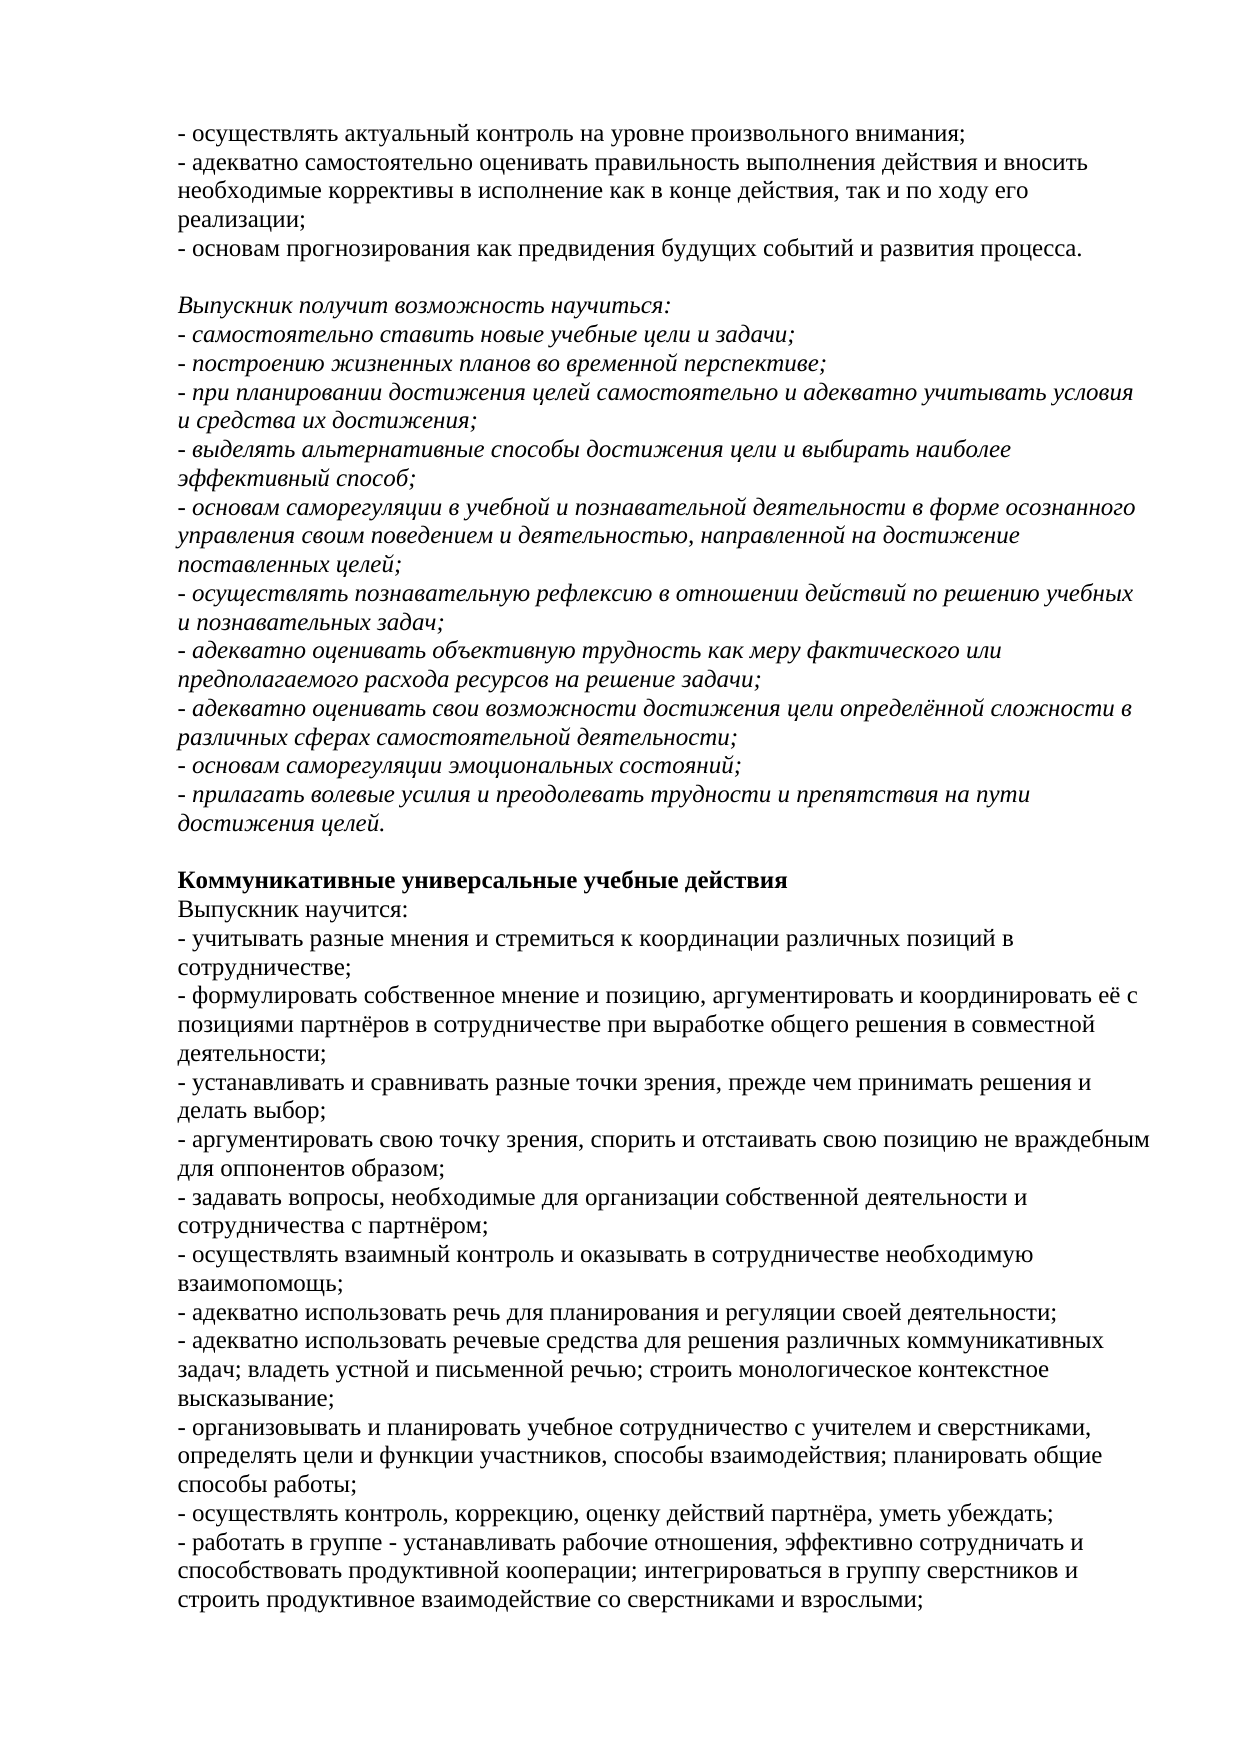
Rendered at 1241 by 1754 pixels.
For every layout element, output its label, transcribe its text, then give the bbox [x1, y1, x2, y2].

text - основам прогнозирования как предвидения будущих событий и развития процесса. [177, 233, 1152, 262]
text - основам саморегуляции в учебной и познавательной деятельности в форме осознанного управления своим поведением и деятельностью, направленной на достижение поставленных целей; [177, 492, 1152, 578]
text - адекватно использовать речевые средства для решения различных коммуникативных задач; владеть устной и письменной речью; строить монологическое контекстное высказывание; [177, 1326, 1152, 1412]
text Коммуникативные универсальные учебные действия [177, 866, 1152, 894]
text - основам саморегуляции эмоциональных состояний; [177, 751, 1152, 779]
text - осуществлять контроль, коррекцию, оценку действий партнёра, уметь убеждать; [177, 1498, 1152, 1527]
text Выпускник научится: [177, 894, 1152, 923]
text - задавать вопросы, необходимые для организации собственной деятельности и сотрудничества с партнёром; [177, 1182, 1152, 1239]
text - организовывать и планировать учебное сотрудничество с учителем и сверстниками, определять цели и функции участников, способы взаимодействия; планировать общие способы работы; [177, 1412, 1152, 1498]
text - аргументировать свою точку зрения, спорить и отстаивать свою позицию не враждебным для оппонентов образом; [177, 1124, 1152, 1182]
text - учитывать разные мнения и стремиться к координации различных позиций в сотрудничестве; [177, 923, 1152, 981]
text - адекватно оценивать объективную трудность как меру фактического или предполагаемого расхода ресурсов на решение задачи; [177, 636, 1152, 693]
text - работать в группе - устанавливать рабочие отношения, эффективно сотрудничать и способствовать продуктивной кооперации; интегрироваться в группу сверстников и строить продуктивное взаимодействие со сверстниками и взрослыми; [177, 1527, 1152, 1613]
text Выпускник получит возможность научиться: [177, 291, 1152, 319]
text - адекватно самостоятельно оценивать правильность выполнения действия и вносить необходимые коррективы в исполнение как в конце действия, так и по ходу его реализации; [177, 147, 1152, 233]
text - осуществлять познавательную рефлексию в отношении действий по решению учебных и познавательных задач; [177, 578, 1152, 636]
text - при планировании достижения целей самостоятельно и адекватно учитывать условия и средства их достижения; [177, 377, 1152, 434]
text - формулировать собственное мнение и позицию, аргументировать и координировать её с позициями партнёров в сотрудничестве при выработке общего решения в совместной деятельности; [177, 981, 1152, 1067]
text - осуществлять актуальный контроль на уровне произвольного внимания; [177, 118, 1152, 147]
text - построению жизненных планов во временной перспективе; [177, 348, 1152, 377]
text - прилагать волевые усилия и преодолевать трудности и препятствия на пути достижения целей. [177, 779, 1152, 837]
text - самостоятельно ставить новые учебные цели и задачи; [177, 319, 1152, 348]
text - устанавливать и сравнивать разные точки зрения, прежде чем принимать решения и делать выбор; [177, 1067, 1152, 1124]
text - выделять альтернативные способы достижения цели и выбирать наиболее эффективный способ; [177, 434, 1152, 492]
text - адекватно оценивать свои возможности достижения цели определённой сложности в различных сферах самостоятельной деятельности; [177, 693, 1152, 751]
text - адекватно использовать речь для планирования и регуляции своей деятельности; [177, 1297, 1152, 1326]
text - осуществлять взаимный контроль и оказывать в сотрудничестве необходимую взаимопомощь; [177, 1239, 1152, 1297]
